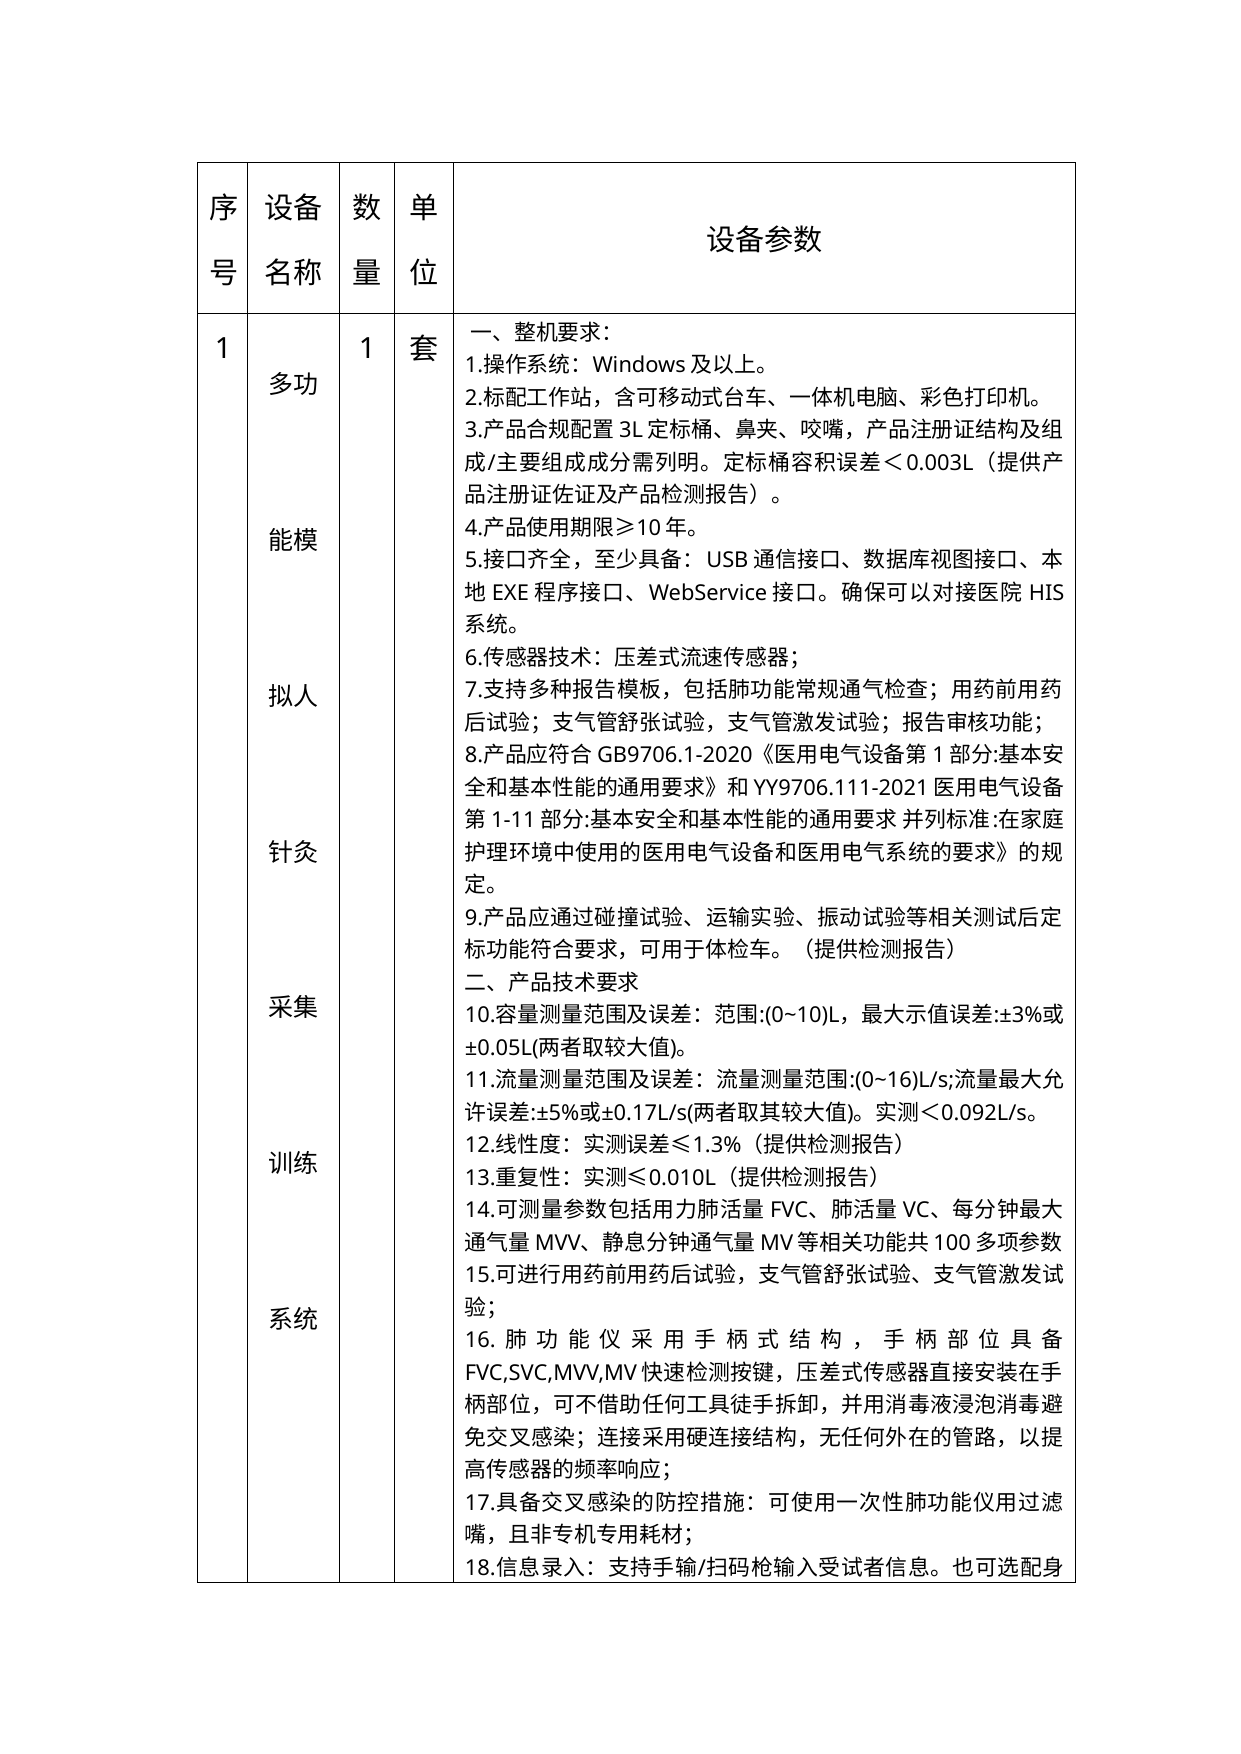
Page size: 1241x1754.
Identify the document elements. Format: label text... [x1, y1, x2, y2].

table_cell 1 [198, 314, 247, 1582]
table_header 序号 [198, 163, 247, 313]
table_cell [454, 314, 1075, 1582]
table_cell 1 [340, 314, 394, 1582]
table_header 数量 [340, 163, 394, 313]
table_header 单位 [395, 163, 453, 313]
table_header 设备名称 [248, 163, 339, 313]
table_cell 套 [395, 314, 453, 1582]
table_cell 多功能模拟人针灸采集训练系统 [248, 314, 339, 1582]
table_header 设备参数 [454, 163, 1075, 313]
